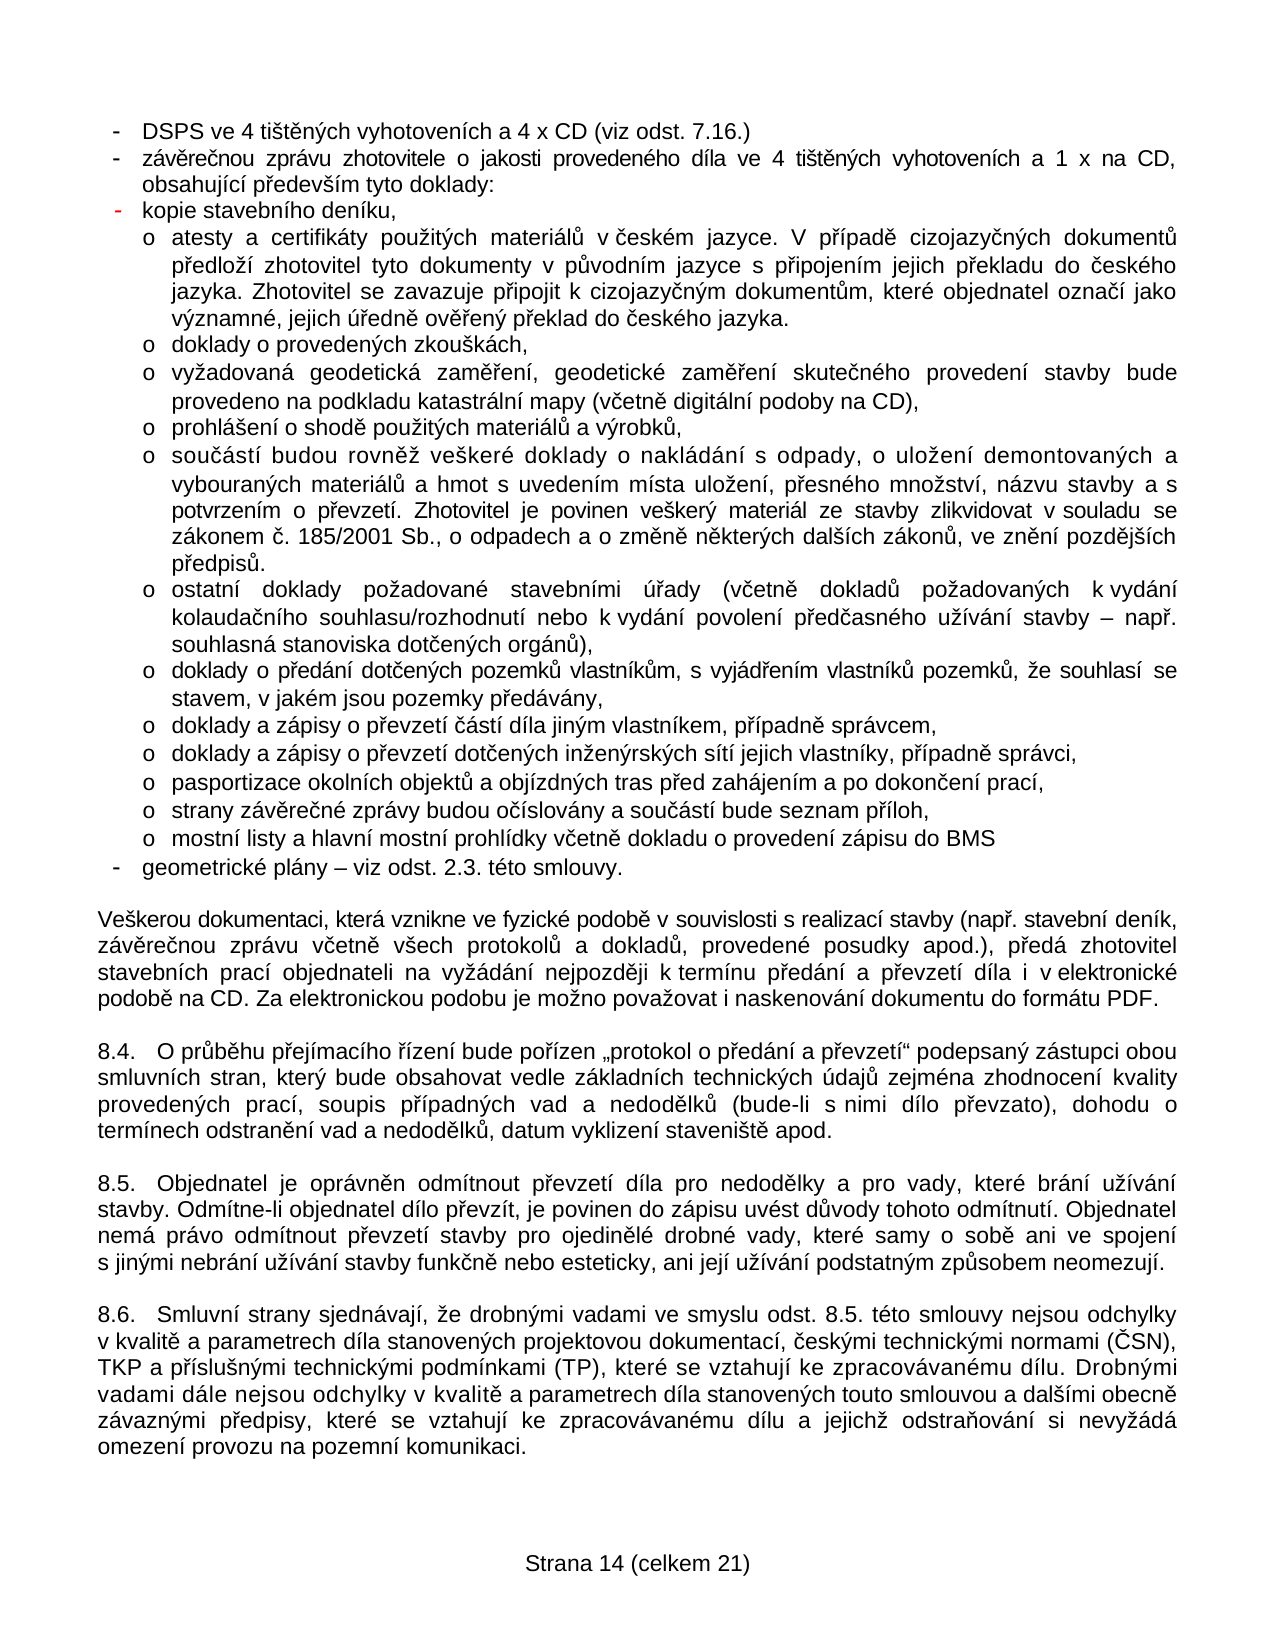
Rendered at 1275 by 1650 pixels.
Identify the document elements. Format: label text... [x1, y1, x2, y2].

list geometrické plány – viz odst. 2.3. této smlouvy. [112, 853, 1177, 880]
list atesty a certifikáty použitých materiálů v českém jazyce. V případě cizojazyčných dokumentů předloží zhotovitel tyto dokumenty v původním jazyce s připojením jejich překladu do českého jazyka. Zhotovitel se zavazuje připojit k cizojazyčným dokumentům, které objednatel označí jako významné, jejich úředně ověřený překlad do českého jazyka. [142, 223, 1177, 331]
list vyžadovaná geodetická zaměření, geodetické zaměření skutečného provedení stavby bude provedeno na podkladu katastrální mapy (včetně digitální podoby na CD), [142, 359, 1177, 414]
list doklady a zápisy o převzetí částí díla jiným vlastníkem, případně správcem, [142, 712, 1177, 740]
list kopie stavebního deníku, [112, 197, 1177, 223]
list DSPS ve 4 tištěných vyhotoveních a 4 x CD (viz odst. 7.16.) [112, 118, 1177, 144]
list doklady a zápisy o převzetí dotčených inženýrských sítí jejich vlastníky, případně správci, [142, 740, 1177, 768]
list Objednatel je oprávněn odmítnout převzetí díla pro nedodělky a pro vady, které brání užívání stavby. Odmítne-li objednatel dílo převzít, je povinen do zápisu uvést důvody tohoto odmítnutí. Objednatel nemá právo odmítnout převzetí stavby pro ojedinělé drobné vady, které samy o sobě ani ve spojení s jinými nebrání užívání stavby funkčně nebo esteticky, ani její užívání podstatným způsobem neomezují. [97, 1170, 1177, 1275]
list součástí budou rovněž veškeré doklady o nakládání s odpady, o uložení demontovaných a vybouraných materiálů a hmot s uvedením místa uložení, přesného množství, názvu stavby a s potvrzením o převzetí. Zhotovitel je povinen veškerý materiál ze stavby zlikvidovat v souladu se zákonem č. 185/2001 Sb., o odpadech a o změně některých dalších zákonů, ve znění pozdějších předpisů. [142, 442, 1177, 576]
list prohlášení o shodě použitých materiálů a výrobků, [142, 414, 1177, 442]
list doklady o provedených zkouškách, [142, 331, 1177, 359]
list pasportizace okolních objektů a objízdných tras před zahájením a po dokončení prací, [142, 768, 1177, 797]
list závěrečnou zprávu zhotovitele o jakosti provedeného díla ve 4 tištěných vyhotoveních a 1 x na CD, obsahující především tyto doklady: [112, 144, 1177, 197]
list Smluvní strany sjednávají, že drobnými vadami ve smyslu odst. 8.5. této smlouvy nejsou odchylky v kvalitě a parametrech díla stanovených projektovou dokumentací, českými technickými normami (ČSN), TKP a příslušnými technickými podmínkami (TP), které se vztahují ke zpracovávanému dílu. Drobnými vadami dále nejsou odchylky v kvalitě a parametrech díla stanovených touto smlouvou a dalšími obecně závaznými předpisy, které se vztahují ke zpracovávanému dílu a jejichž odstraňování si nevyžádá omezení provozu na pozemní komunikaci. [97, 1301, 1177, 1459]
list doklady o předání dotčených pozemků vlastníkům, s vyjádřením vlastníků pozemků, že souhlasí se stavem, v jakém jsou pozemky předávány, [142, 657, 1177, 712]
list ostatní doklady požadované stavebními úřady (včetně dokladů požadovaných k vydání kolaudačního souhlasu/rozhodnutí nebo k vydání povolení předčasného užívání stavby – např. souhlasná stanoviska dotčených orgánů), [142, 576, 1177, 657]
text Veškerou dokumentaci, která vznikne ve fyzické podobě v souvislosti s realizací stavby (např. stavební deník, závěrečnou zprávu včetně všech protokolů a dokladů, provedené posudky apod.), předá zhotovitel stavebních prací objednateli na vyžádání nejpozději k termínu předání a převzetí díla i v elektronické podobě na CD. Za elektronickou podobu je možno považovat i naskenování dokumentu do formátu PDF. [97, 906, 1177, 1012]
list O průběhu přejímacího řízení bude pořízen „protokol o předání a převzetí“ podepsaný zástupci obou smluvních stran, který bude obsahovat vedle základních technických údajů zejména zhodnocení kvality provedených prací, soupis případných vad a nedodělků (bude-li s nimi dílo převzato), dohodu o termínech odstranění vad a nedodělků, datum vyklizení staveniště apod. [97, 1038, 1177, 1143]
list strany závěrečné zprávy budou očíslovány a součástí bude seznam příloh, [142, 797, 1177, 825]
list mostní listy a hlavní mostní prohlídky včetně dokladu o provedení zápisu do BMS [142, 825, 1177, 853]
